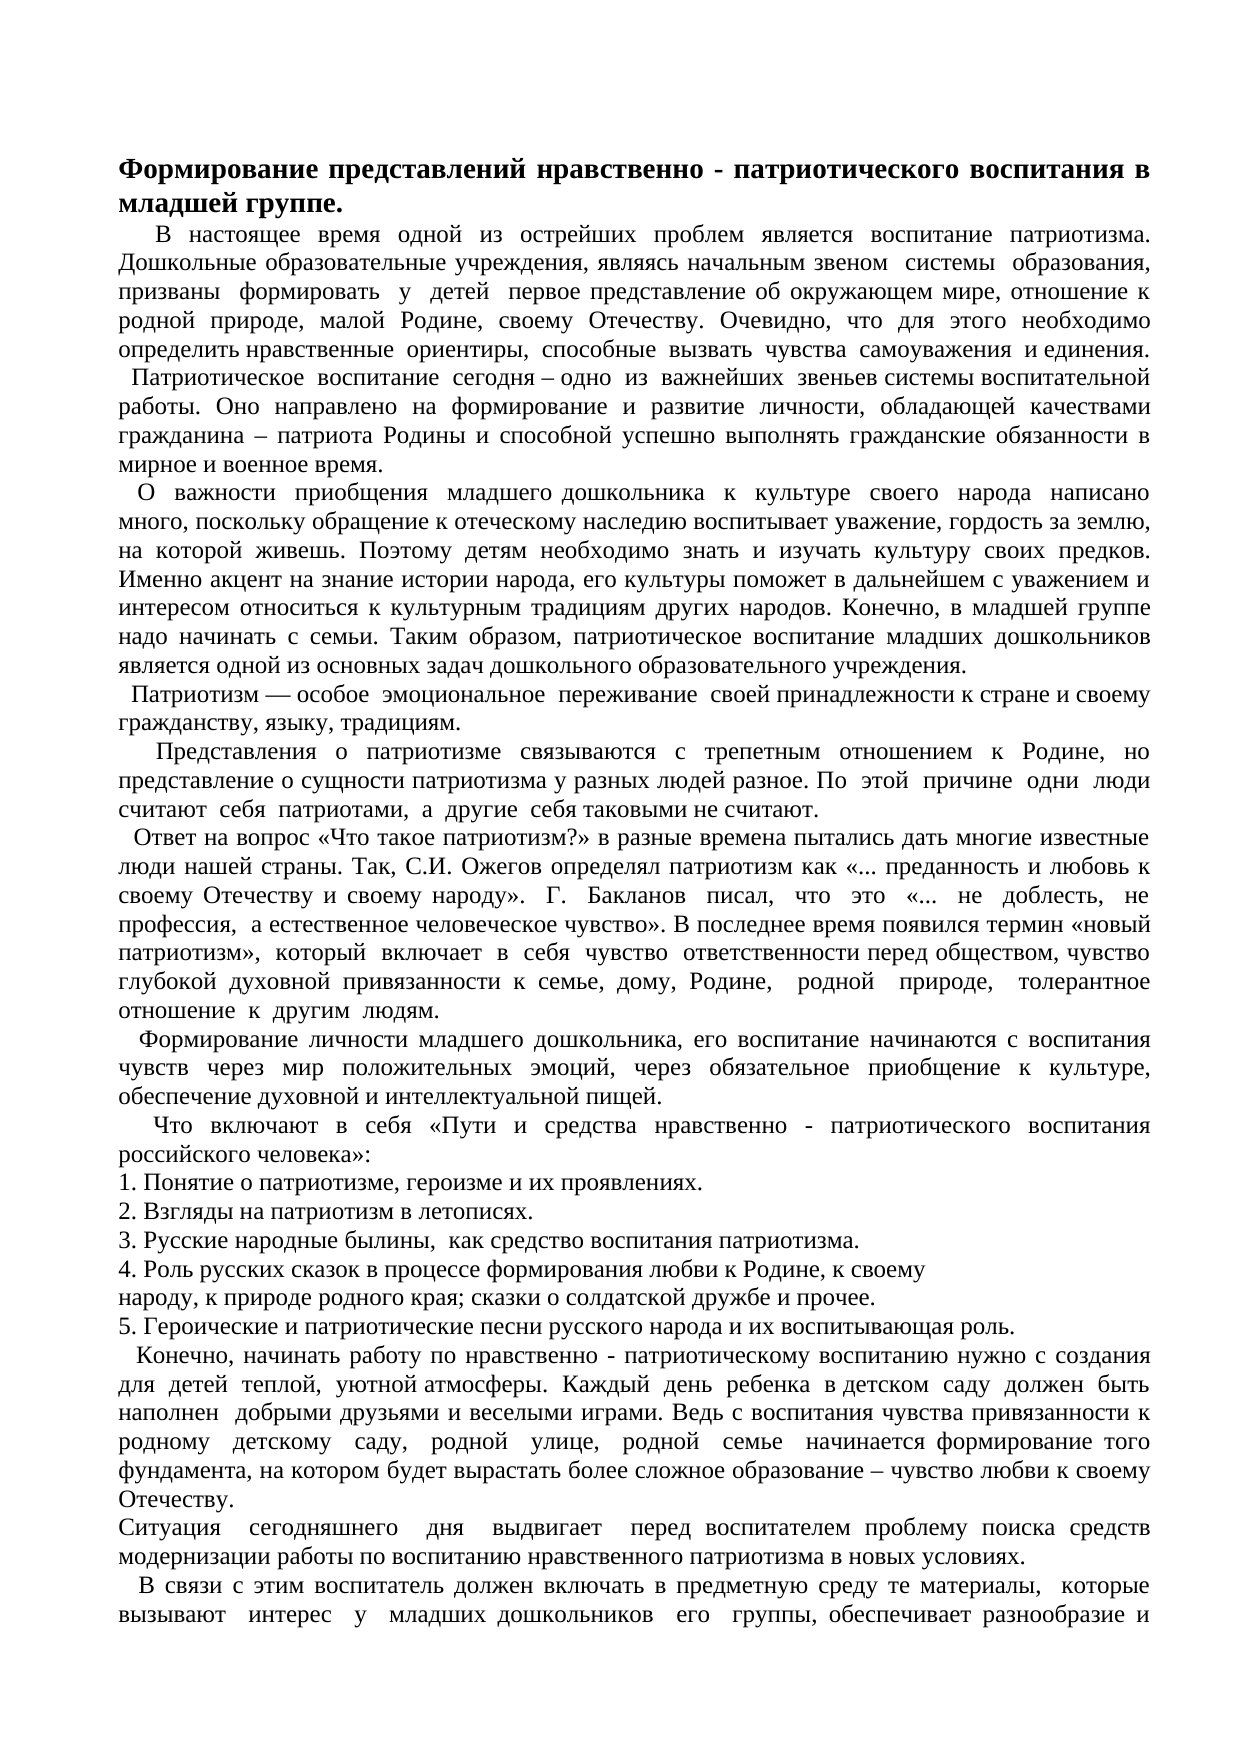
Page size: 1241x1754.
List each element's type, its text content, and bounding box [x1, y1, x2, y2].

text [118, 1570, 1152, 1627]
text 1. Понятие о патриотизме, героизме и их проявлениях. [118, 1167, 1152, 1196]
text 5. Героические и патриотические песни русского народа и их воспитывающая роль. [118, 1311, 1152, 1340]
text Патриотическое воспитание сегодня – одно из важнейших звеньев системы воспитательной работы. Оно направлено на формирование и развитие личности, обладающей качествами гражданина – патриота Родины и способной успешно выполнять гражданские обязанности в мирное и военное время. [118, 362, 1152, 477]
text 3. Русские народные былины, как средство воспитания патриотизма. [118, 1225, 1152, 1254]
text Представления о патриотизме связываются с трепетным отношением к Родине, но представление о сущности патриотизма у разных людей разное. По этой причине одни люди считают себя патриотами, а другие себя таковыми не считают. [118, 736, 1152, 822]
text 2. Взгляды на патриотизм в летописях. [118, 1196, 1152, 1225]
text О важности приобщения младшего дошкольника к культуре своего народа написано много, поскольку обращение к отеческому наследию воспитывает уважение, гордость за землю, на которой живешь. Поэтому детям необходимо знать и изучать культуру своих предков. Именно акцент на знание истории народа, его культуры поможет в дальнейшем с уважением и интересом относиться к культурным традициям других народов. Конечно, в младшей группе надо начинать с семьи. Таким образом, патриотическое воспитание младших дошкольников является одной из основных задач дошкольного образовательного учреждения. [118, 477, 1152, 679]
text народу, к природе родного края; сказки о солдатской дружбе и прочее. [118, 1282, 1152, 1311]
text Ситуация сегодняшнего дня выдвигает перед воспитателем проблему поиска средств модернизации работы по воспитанию нравственного патриотизма в новых условиях. [118, 1512, 1152, 1570]
text Ответ на вопрос «Что такое патриотизм?» в разные времена пытались дать многие известные люди нашей страны. Так, С.И. Ожегов определял патриотизм как «... преданность и любовь к своему Отечеству и своему народу». Г. Бакланов писал, что это «... не доблесть, не профессия, а естественное человеческое чувство». В последнее время появился термин «новый патриотизм», который включает в себя чувство ответственности перед обществом, чувство глубокой духовной привязанности к семье, дому, Родине, родной природе, толерантное отношение к другим людям. [118, 822, 1152, 1024]
text Патриотизм — особое эмоциональное переживание своей принадлежности к стране и своему гражданству, языку, традициям. [118, 679, 1152, 736]
text 4. Роль русских сказок в процессе формирования любви к Родине, к своему [118, 1254, 1152, 1282]
text Конечно, начинать работу по нравственно - патриотическому воспитанию нужно с создания для детей теплой, уютной атмосферы. Каждый день ребенка в детском саду должен быть наполнен добрыми друзьями и веселыми играми. Ведь с воспитания чувства привязанности к родному детскому саду, родной улице, родной семье начинается формирование того фундамента, на котором будет вырастать более сложное образование – чувство любви к своему Отечеству. [118, 1340, 1152, 1512]
text Формирование личности младшего дошкольника, его воспитание начинаются с воспитания чувств через мир положительных эмоций, через обязательное приобщение к культуре, обеспечение духовной и интеллектуальной пищей. [118, 1024, 1152, 1110]
text Формирование представлений нравственно - патриотического воспитания в младшей группе. [118, 152, 1152, 219]
text Что включают в себя «Пути и средства нравственно - патриотического воспитания российского человека»: [118, 1110, 1152, 1167]
text В настоящее время одной из острейших проблем является воспитание патриотизма. Дошкольные образовательные учреждения, являясь начальным звеном системы образования, призваны формировать у детей первое представление об окружающем мире, отношение к родной природе, малой Родине, своему Отечеству. Очевидно, что для этого необходимо определить нравственные ориентиры, способные вызвать чувства самоуважения и единения. [118, 219, 1152, 362]
